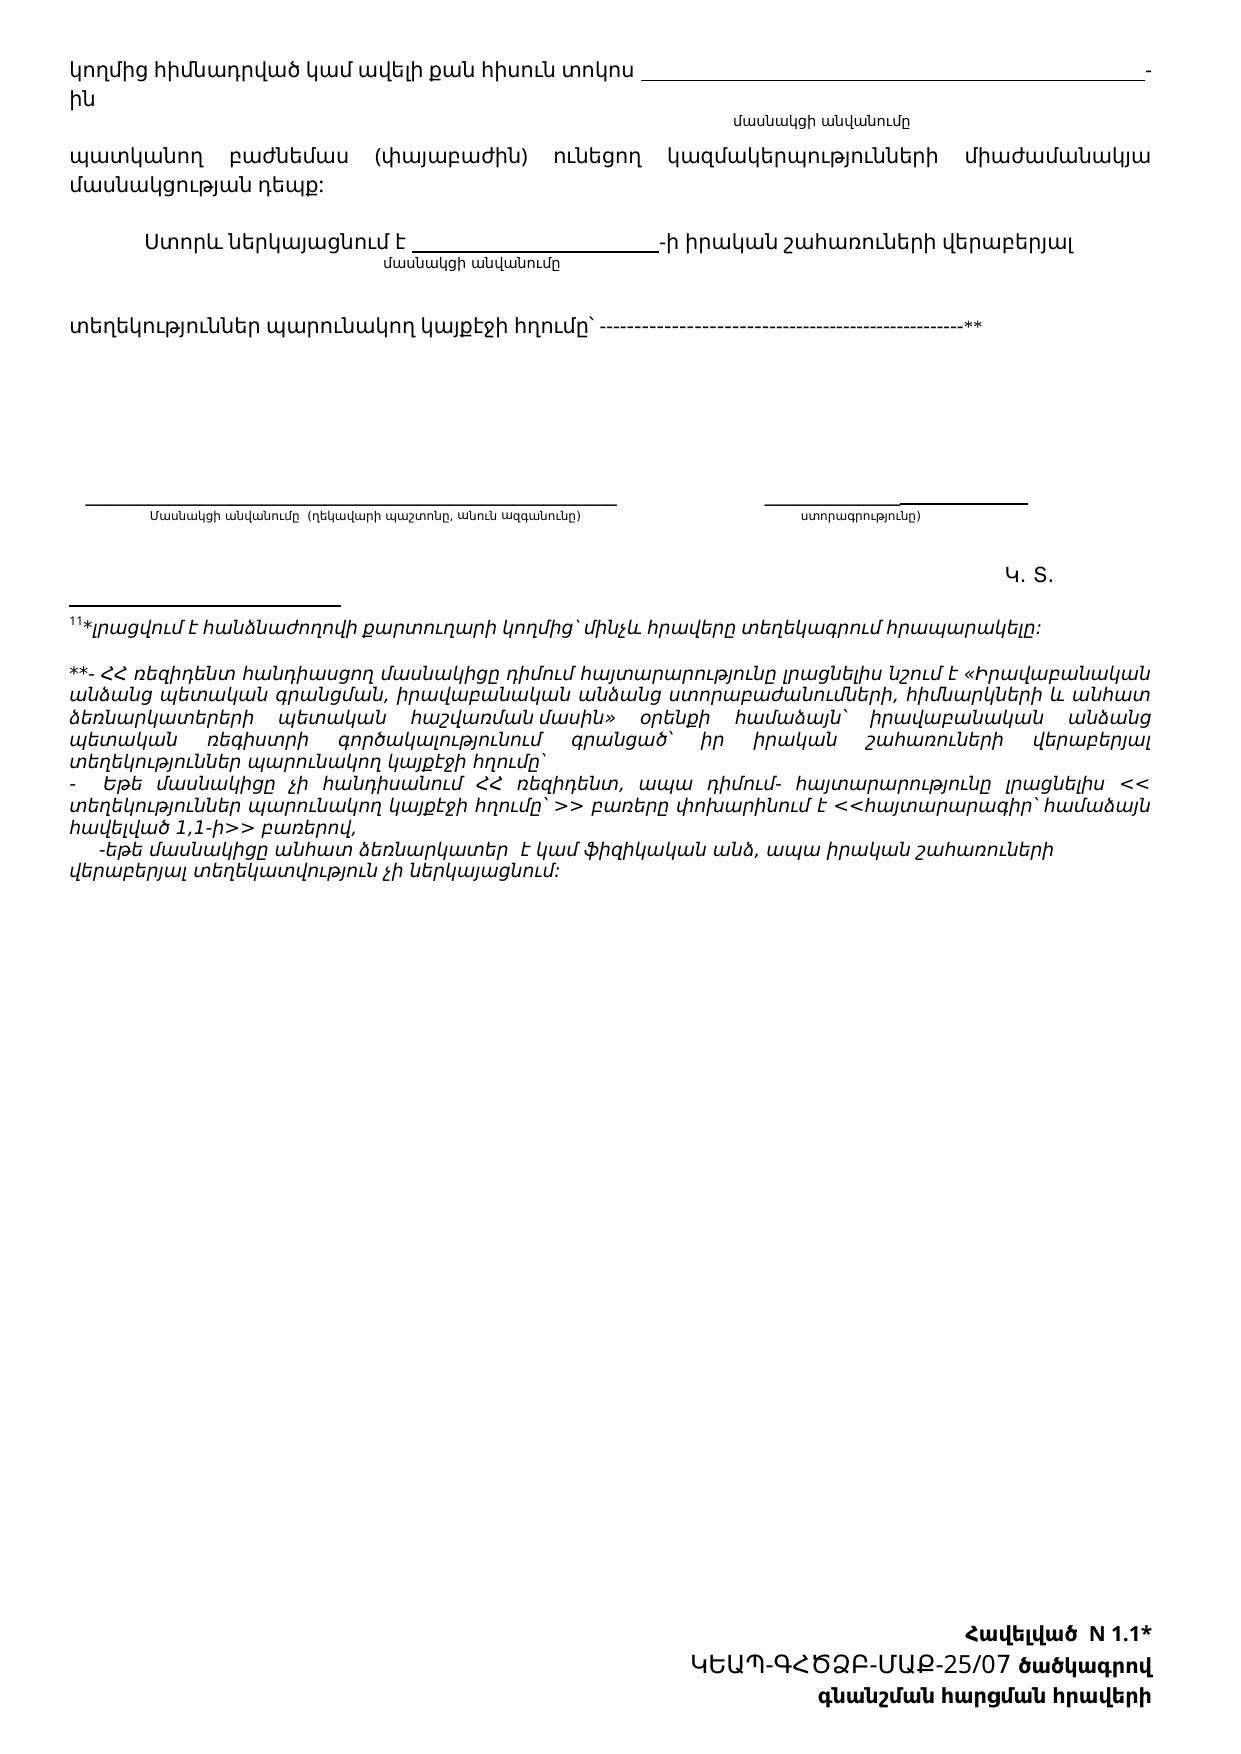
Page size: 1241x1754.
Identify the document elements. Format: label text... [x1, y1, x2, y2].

text կողմից հիմնադրված կամ ավելի քան հիսուն տոկոս -ին [69, 56, 1152, 112]
text ___________________________________________________ _____________ Մասնակցի անվանումը (ղեկավարի պաշտոնը, անուն ազգանունը) ստորագրությունը) [69, 482, 1152, 535]
text Կ. Տ. [69, 563, 1152, 588]
text մասնակցի անվանումը [69, 255, 1152, 284]
text տեղեկություններ պարունակող կայքէջի հղումը՝ ----------------------------------------------------** [69, 311, 1152, 339]
text Ստորև ներկայացնում է -ի իրական շահառուների վերաբերյալ [144, 227, 1152, 255]
text մասնակցի անվանումը [69, 112, 1152, 142]
text պատկանող բաժնեմաս (փայաբաժին) ունեցող կազմակերպությունների միաժամանակյա մասնակցության դեպք: [69, 142, 1152, 198]
